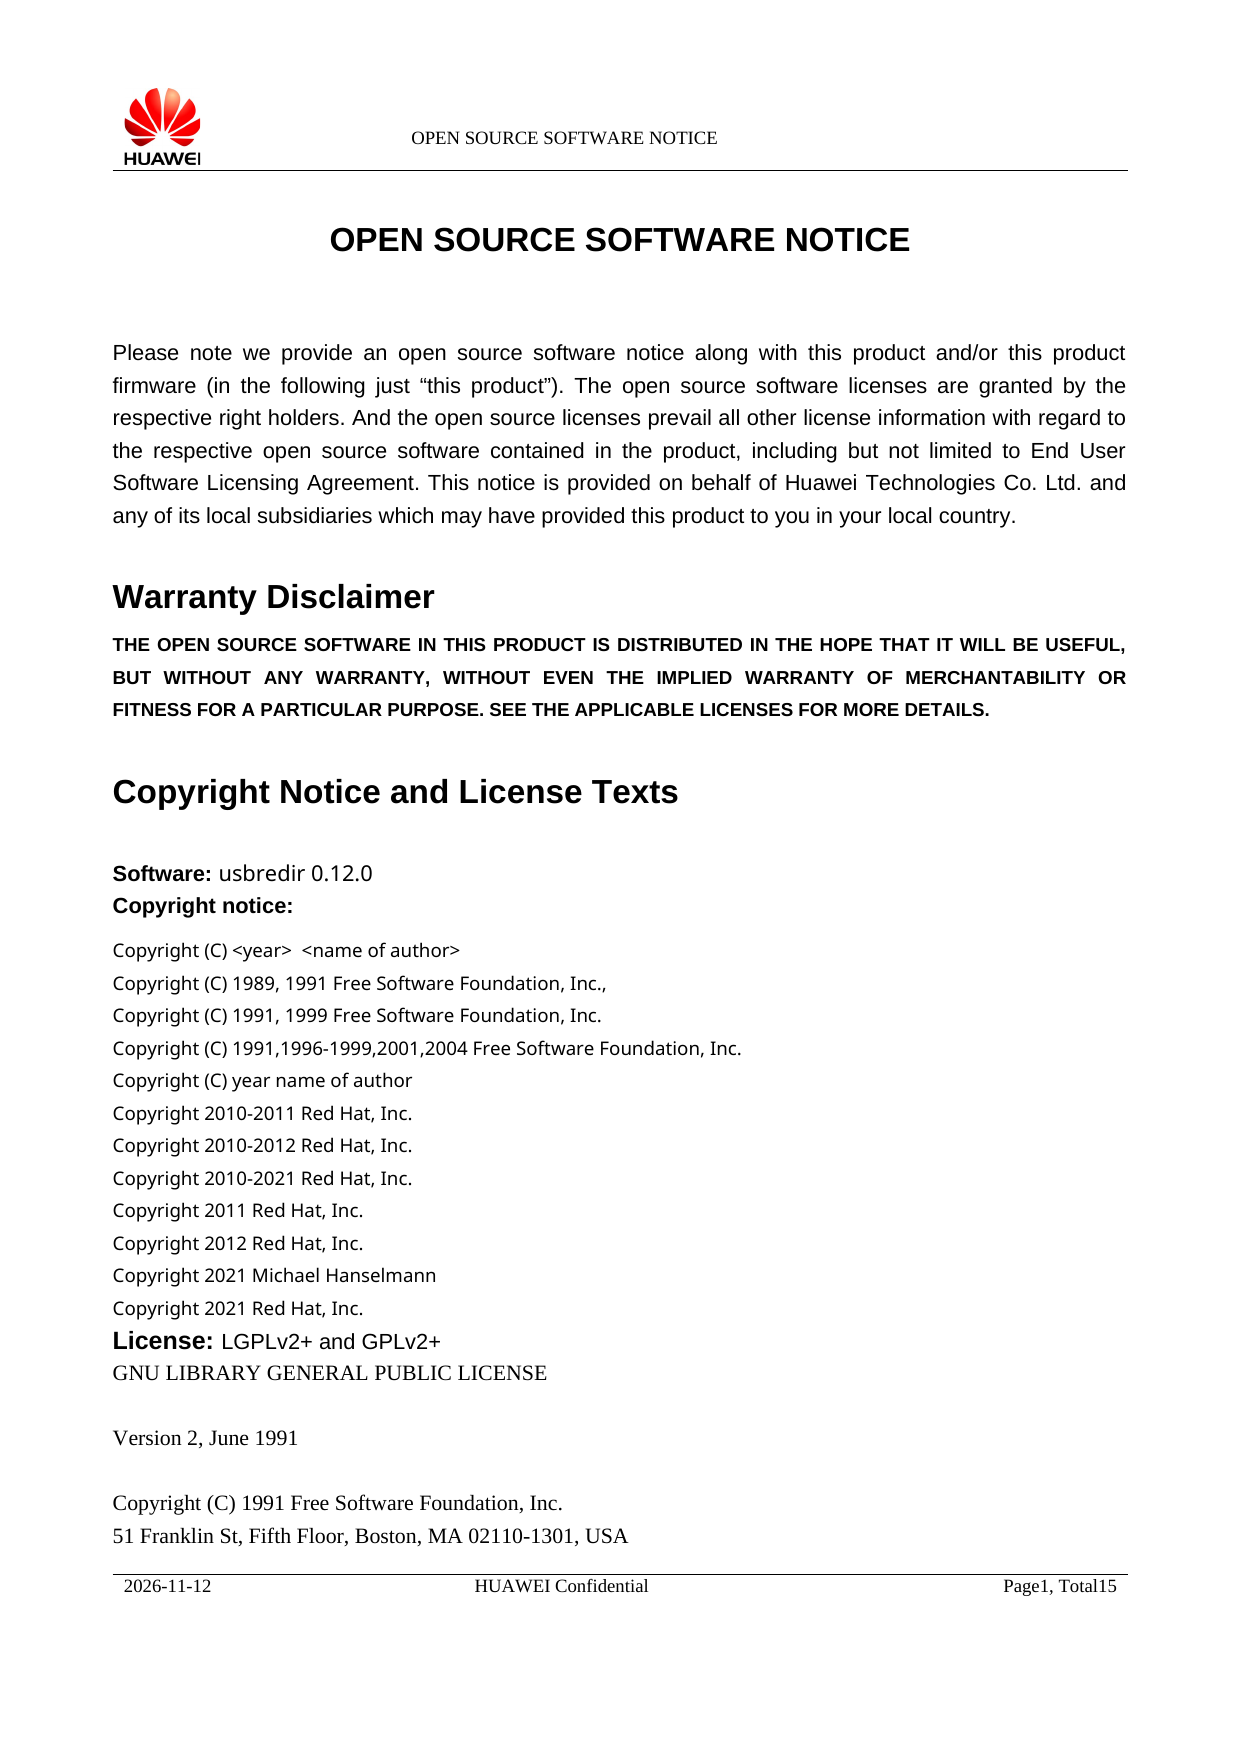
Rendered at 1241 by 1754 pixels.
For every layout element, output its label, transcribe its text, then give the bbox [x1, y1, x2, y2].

text Copyright notice: [112, 889, 1128, 921]
text License: LGPLv2+ and GPLv2+ [112, 1324, 1128, 1356]
title Software: usbredir 0.12.0 [112, 856, 1128, 889]
text Copyright (C) 1991,1996-1999,2001,2004 Free Software Foundation, Inc. [112, 1031, 1128, 1064]
text Warranty Disclaimer [112, 564, 1128, 629]
text Copyright (C) year name of author [112, 1064, 1128, 1096]
text Copyright Notice and License Texts [112, 759, 1128, 824]
text Copyright 2012 Red Hat, Inc. [112, 1226, 1128, 1259]
text Copyright 2011 Red Hat, Inc. [112, 1194, 1128, 1226]
text Copyright 2010-2011 Red Hat, Inc. [112, 1096, 1128, 1129]
text Copyright 2021 Michael Hanselmann [112, 1259, 1128, 1291]
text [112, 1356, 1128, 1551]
picture [124, 88, 201, 165]
text Copyright 2021 Red Hat, Inc. [112, 1291, 1128, 1324]
text Copyright (C) <year> <name of author> [112, 934, 1128, 966]
text Please note we provide an open source software notice along with this product and/or this product firmware (in the following just “this product”). The open source software licenses are granted by the respective right holders. And the open source licenses prevail all other license information with regard to the respective open source software contained in the product, including but not limited to End User Software Licensing Agreement. This notice is provided on behalf of Huawei Technologies Co. Ltd. and any of its local subsidiaries which may have provided this product to you in your local country. [112, 336, 1128, 531]
text Copyright 2010-2021 Red Hat, Inc. [112, 1161, 1128, 1194]
text Copyright 2010-2012 Red Hat, Inc. [112, 1129, 1128, 1161]
text OPEN SOURCE SOFTWARE NOTICE [112, 206, 1128, 271]
text Copyright (C) 1989, 1991 Free Software Foundation, Inc., [112, 966, 1128, 999]
text The open source software in this product is distributed in the hope that it will be useful, but WITHOUT ANY WARRANTY, without even the implied warranty of MERCHANTABILITY or FITNESS FOR A PARTICULAR PURPOSE. See the applicable licenses for more details. [112, 629, 1128, 726]
text Copyright (C) 1991, 1999 Free Software Foundation, Inc. [112, 999, 1128, 1031]
